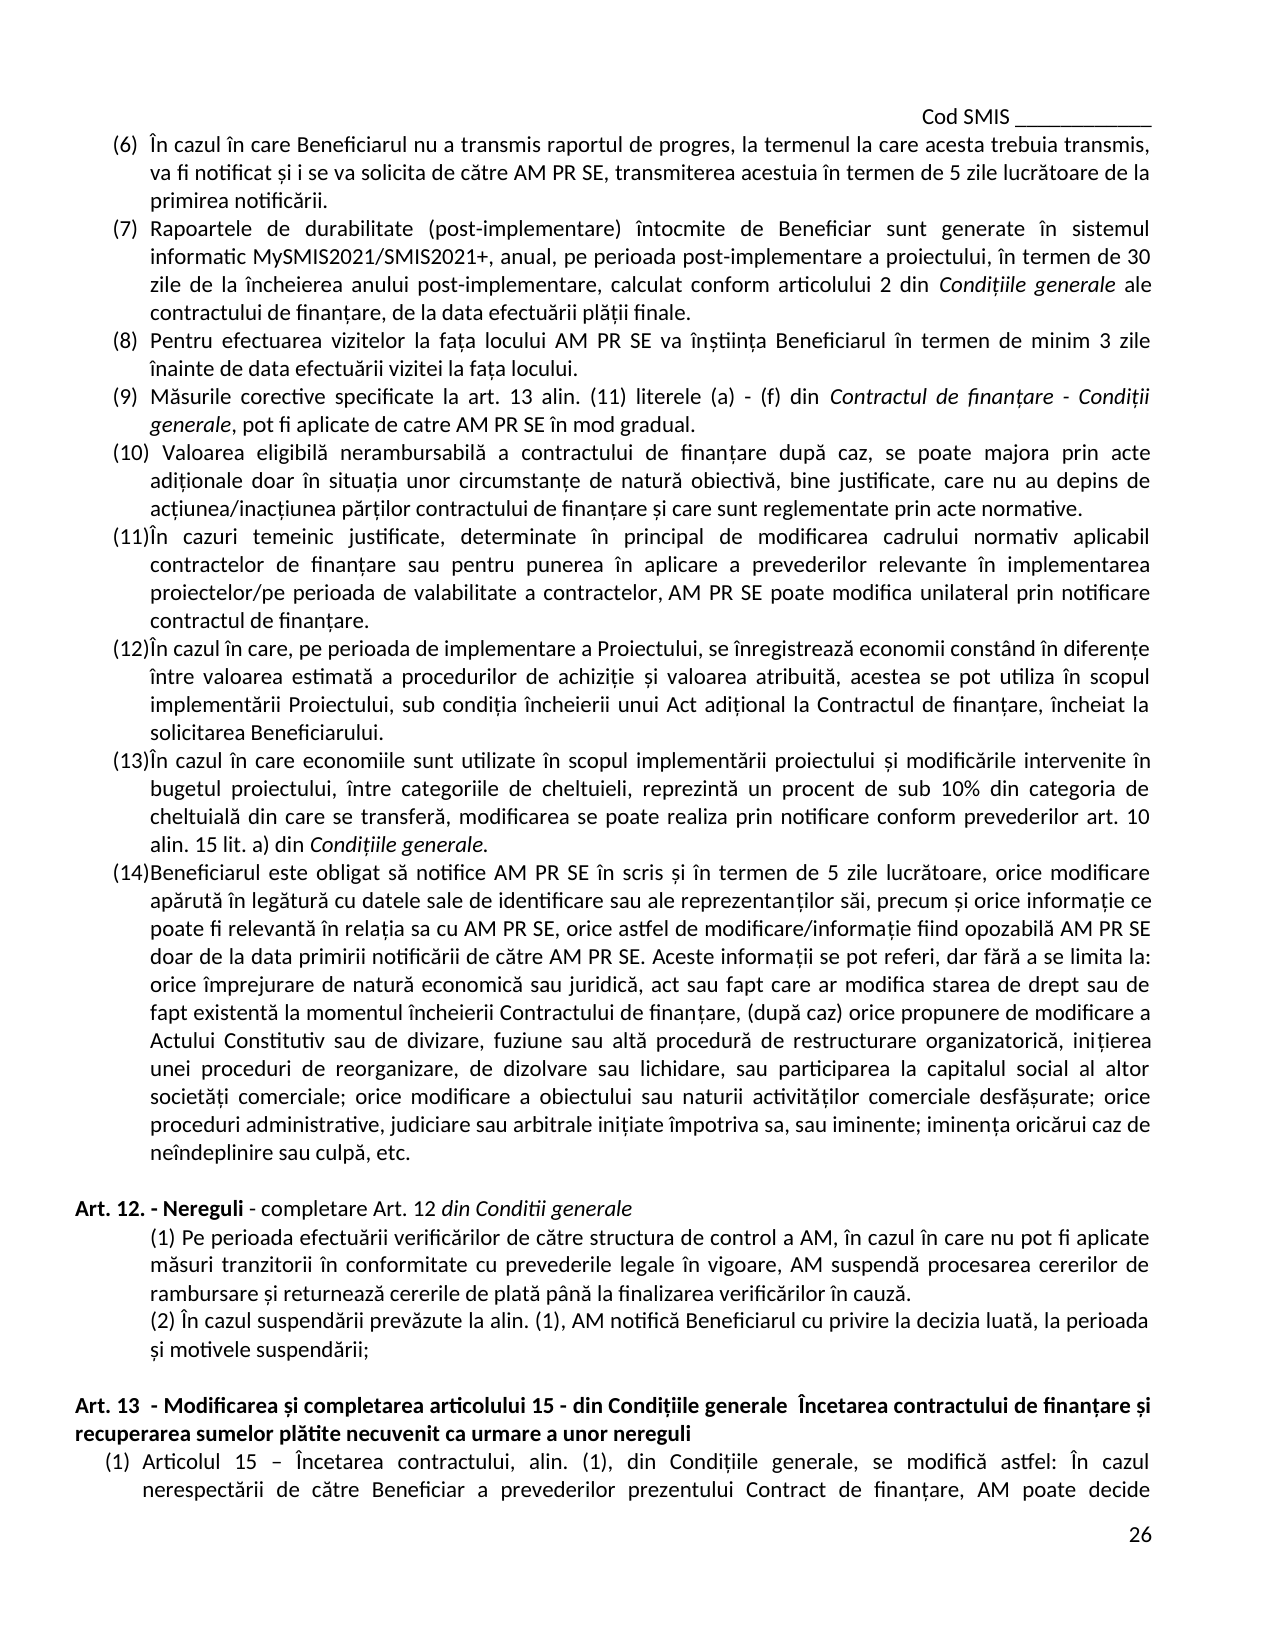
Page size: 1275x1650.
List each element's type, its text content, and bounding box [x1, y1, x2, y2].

list Măsurile corective specificate la art. 13 alin. (11) literele (a) - (f) din Contractul de finanțare - Condiții generale, pot fi aplicate de catre AM PR SE în mod gradual. [112, 382, 1152, 438]
list În cazuri temeinic justificate, determinate în principal de modificarea cadrului normativ aplicabil contractelor de finanțare sau pentru punerea în aplicare a prevederilor relevante în implementarea proiectelor/pe perioada de valabilitate a contractelor, AM PR SE poate modifica unilateral prin notificare contractul de finanțare. [112, 522, 1152, 634]
list Rapoartele de durabilitate (post-implementare) întocmite de Beneficiar sunt generate în sistemul informatic MySMIS2021/SMIS2021+, anual, pe perioada post-implementare a proiectului, în termen de 30 zile de la încheierea anului post-implementare, calculat conform articolului 2 din Condițiile generale ale contractului de finanțare, de la data efectuării plății finale. [112, 214, 1152, 326]
list Pentru efectuarea vizitelor la fața locului AM PR SE va înștiința Beneficiarul în termen de minim 3 zile înainte de data efectuării vizitei la fața locului. [112, 326, 1152, 382]
list În cazul în care economiile sunt utilizate în scopul implementării proiectului și modificările intervenite în bugetul proiectului, între categoriile de cheltuieli, reprezintă un procent de sub 10% din categoria de cheltuială din care se transferă, modificarea se poate realiza prin notificare conform prevederilor art. 10 alin. 15 lit. a) din Condițiile generale. [112, 746, 1152, 858]
list În cazul în care, pe perioada de implementare a Proiectului, se înregistrează economii constând în diferențe între valoarea estimată a procedurilor de achiziție și valoarea atribuită, acestea se pot utiliza în scopul implementării Proiectului, sub condiția încheierii unui Act adițional la Contractul de finanțare, încheiat la solicitarea Beneficiarului. [112, 634, 1152, 746]
text Art. 12. - Nereguli - completare Art. 12 din Conditii generale [75, 1194, 1152, 1223]
list Valoarea eligibilă nerambursabilă a contractului de finanţare după caz, se poate majora prin acte adiţionale doar în situaţia unor circumstanţe de natură obiectivă, bine justificate, care nu au depins de acţiunea/inacţiunea părţilor contractului de finanţare şi care sunt reglementate prin acte normative. [112, 438, 1152, 522]
text (2) În cazul suspendării prevăzute la alin. (1), AM notifică Beneficiarul cu privire la decizia luată, la perioada şi motivele suspendării; [150, 1307, 1152, 1363]
list În cazul în care Beneficiarul nu a transmis raportul de progres, la termenul la care acesta trebuia transmis, va fi notificat și i se va solicita de către AM PR SE, transmiterea acestuia în termen de 5 zile lucrătoare de la primirea notificării. [112, 130, 1152, 214]
text Art. 13 - Modificarea și completarea articolului 15 - din Condițiile generale Încetarea contractului de finanțare și recuperarea sumelor plătite necuvenit ca urmare a unor nereguli [75, 1391, 1152, 1447]
list Beneficiarul este obligat să notifice AM PR SE în scris şi în termen de 5 zile lucrătoare, orice modificare apărută în legătură cu datele sale de identificare sau ale reprezentanţilor săi, precum şi orice informaţie ce poate fi relevantă în relaţia sa cu AM PR SE, orice astfel de modificare/informaţie fiind opozabilă AM PR SE doar de la data primirii notificării de către AM PR SE. Aceste informaţii se pot referi, dar fără a se limita la: orice împrejurare de natură economică sau juridică, act sau fapt care ar modifica starea de drept sau de fapt existentă la momentul încheierii Contractului de finanţare, (după caz) orice propunere de modificare a Actului Constitutiv sau de divizare, fuziune sau altă procedură de restructurare organizatorică, iniţierea unei proceduri de reorganizare, de dizolvare sau lichidare, sau participarea la capitalul social al altor societăţi comerciale; orice modificare a obiectului sau naturii activităţilor comerciale desfăşurate; orice proceduri administrative, judiciare sau arbitrale iniţiate împotriva sa, sau iminente; iminenţa oricărui caz de neîndeplinire sau culpă, etc. [112, 858, 1152, 1167]
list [104, 1447, 1152, 1503]
text (1) Pe perioada efectuării verificărilor de către structura de control a AM, în cazul în care nu pot fi aplicate măsuri tranzitorii în conformitate cu prevederile legale în vigoare, AM suspendă procesarea cererilor de rambursare și returnează cererile de plată până la finalizarea verificărilor în cauză. [150, 1223, 1152, 1307]
